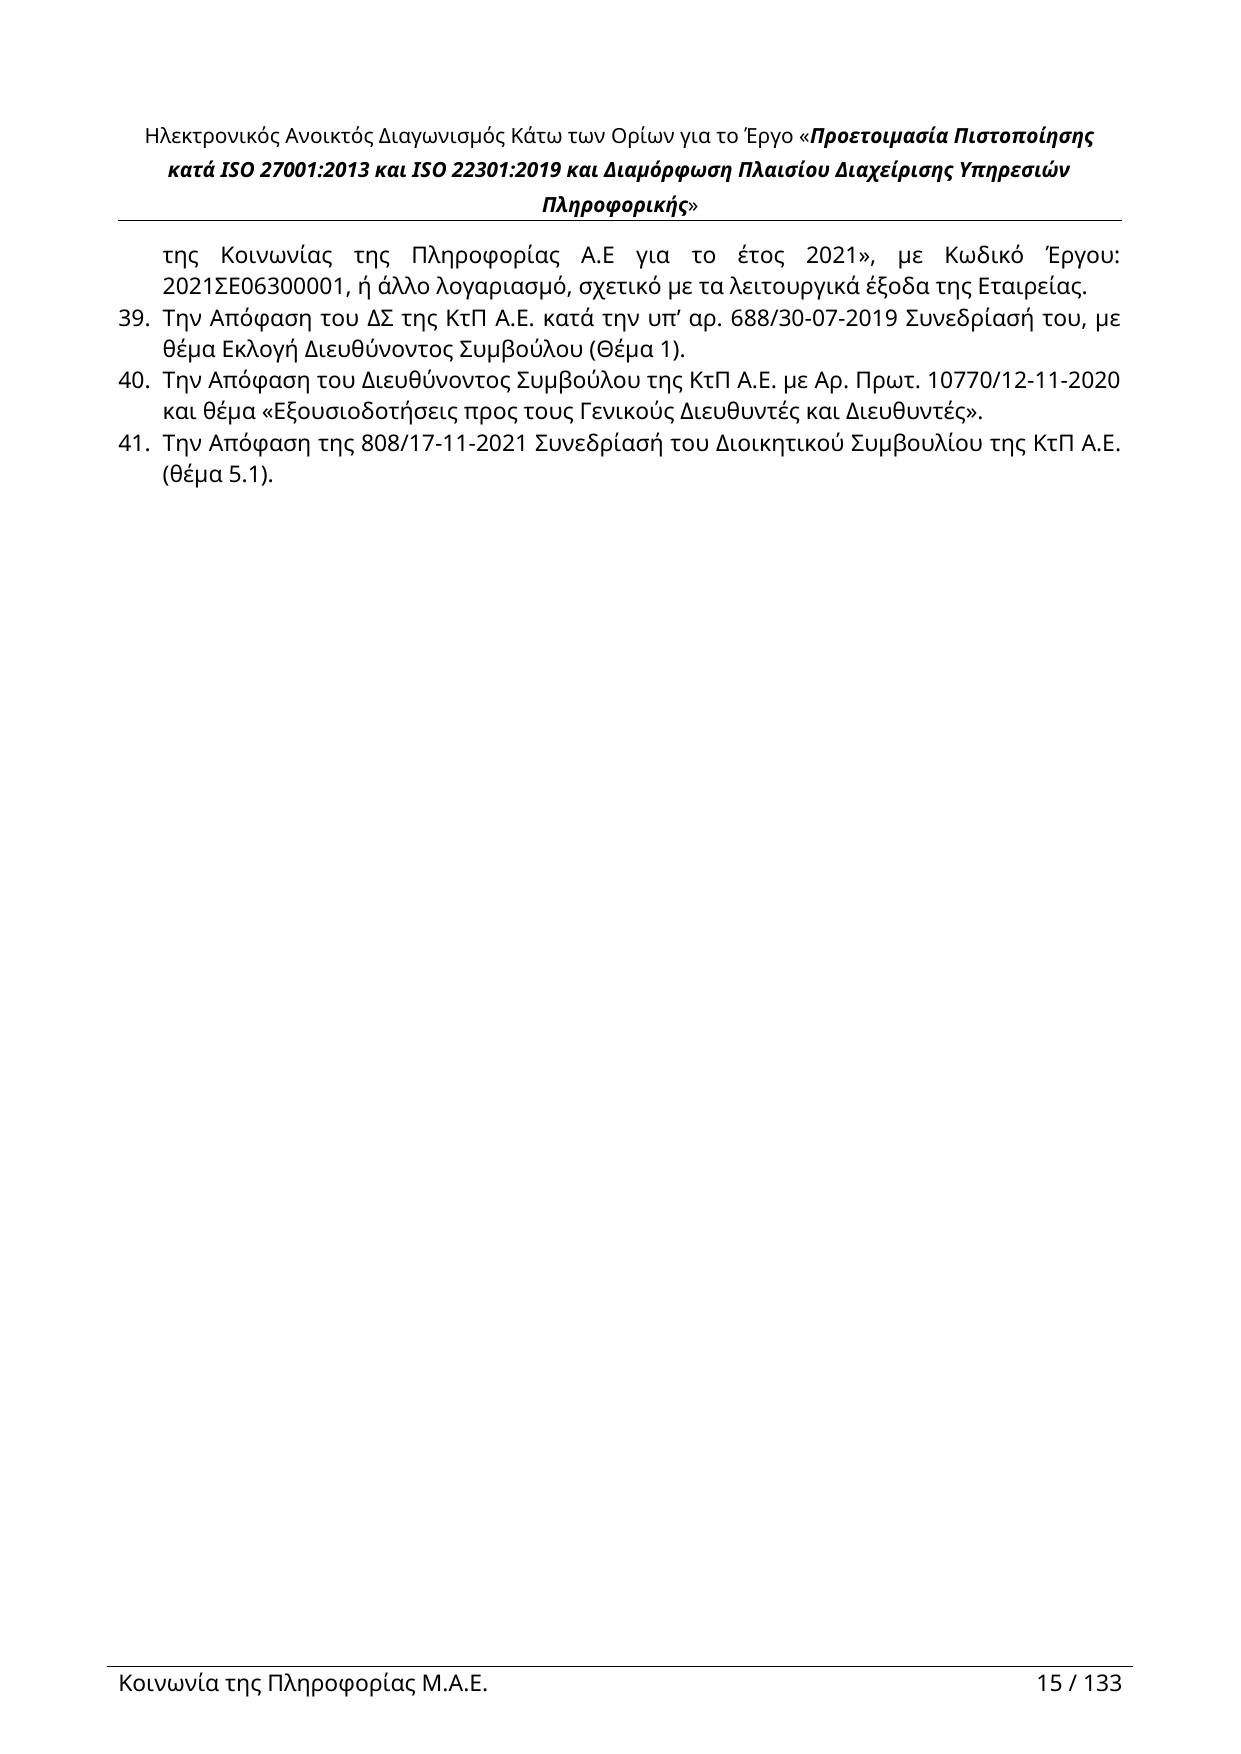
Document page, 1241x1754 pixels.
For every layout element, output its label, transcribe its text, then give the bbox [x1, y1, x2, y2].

list Την Απόφαση του Διευθύνοντος Συμβούλου της ΚτΠ Α.Ε. με Αρ. Πρωτ. 10770/12-11-2020 και θέμα «Εξουσιοδοτήσεις προς τους Γενικούς Διευθυντές και Διευθυντές». [118, 364, 1122, 426]
list Την Απόφαση του ΔΣ της ΚτΠ Α.Ε. κατά την υπ’ αρ. 688/30-07-2019 Συνεδρίασή του, με θέμα Εκλογή Διευθύνοντος Συμβούλου (Θέμα 1). [118, 301, 1122, 364]
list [118, 239, 1122, 301]
list Την Απόφαση της 808/17-11-2021 Συνεδρίασή του Διοικητικού Συμβουλίου της ΚτΠ Α.Ε. (θέμα 5.1). [118, 426, 1122, 489]
